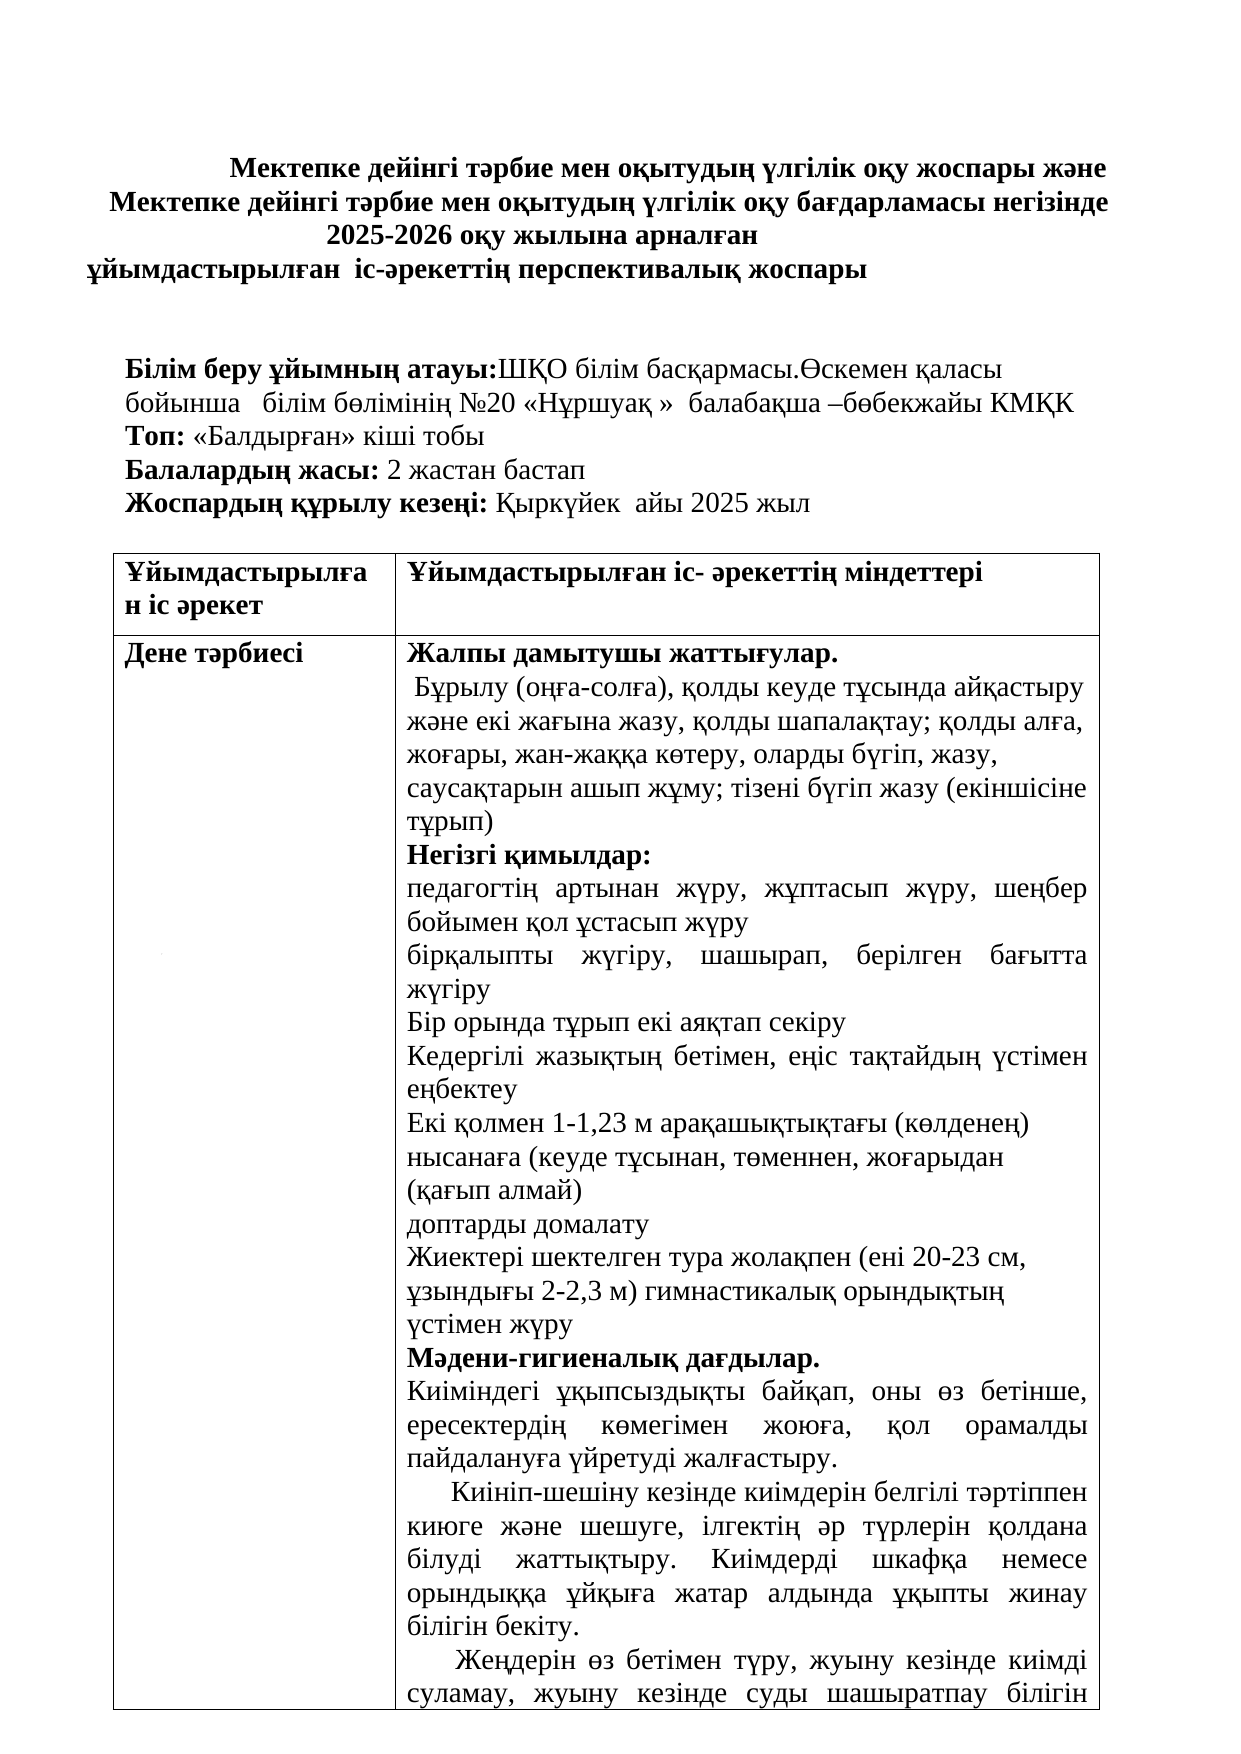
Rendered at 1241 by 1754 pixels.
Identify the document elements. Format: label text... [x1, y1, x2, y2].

text 2025-2026 оқу жылына арналған [0, 217, 1122, 251]
table_header Ұйымдастырылған іс- әрекеттің міндеттері [396, 554, 1099, 634]
table_cell Дене тәрбиесі [114, 636, 395, 1709]
text Білім беру ұйымның атауы:ШҚО білім басқармасы.Өскемен қаласы бойынша білім бөлімінің №20 «Нұршуақ » балабақша –бөбекжайы КМҚК [125, 351, 1122, 418]
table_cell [396, 636, 1099, 1709]
table_header Ұйымдастырылған іс әрекет [114, 554, 395, 634]
text Жоспардың құрылу кезеңі: Қыркүйек айы 2025 жыл [125, 486, 1122, 519]
subtitle ұйымдастырылған іс-әрекеттің перспективалық жоспары [0, 251, 1109, 284]
list Мектепке дейінгі тәрбие мен оқытудың үлгілік оқу жоспары және [214, 150, 1122, 184]
text Балалардың жасы: 2 жастан бастап [125, 452, 1122, 486]
subtitle Мектепке дейінгі тәрбие мен оқытудың үлгілік оқу бағдарламасы негізінде [109, 184, 1108, 217]
text Топ: «Балдырған» кіші тобы [125, 418, 1122, 452]
